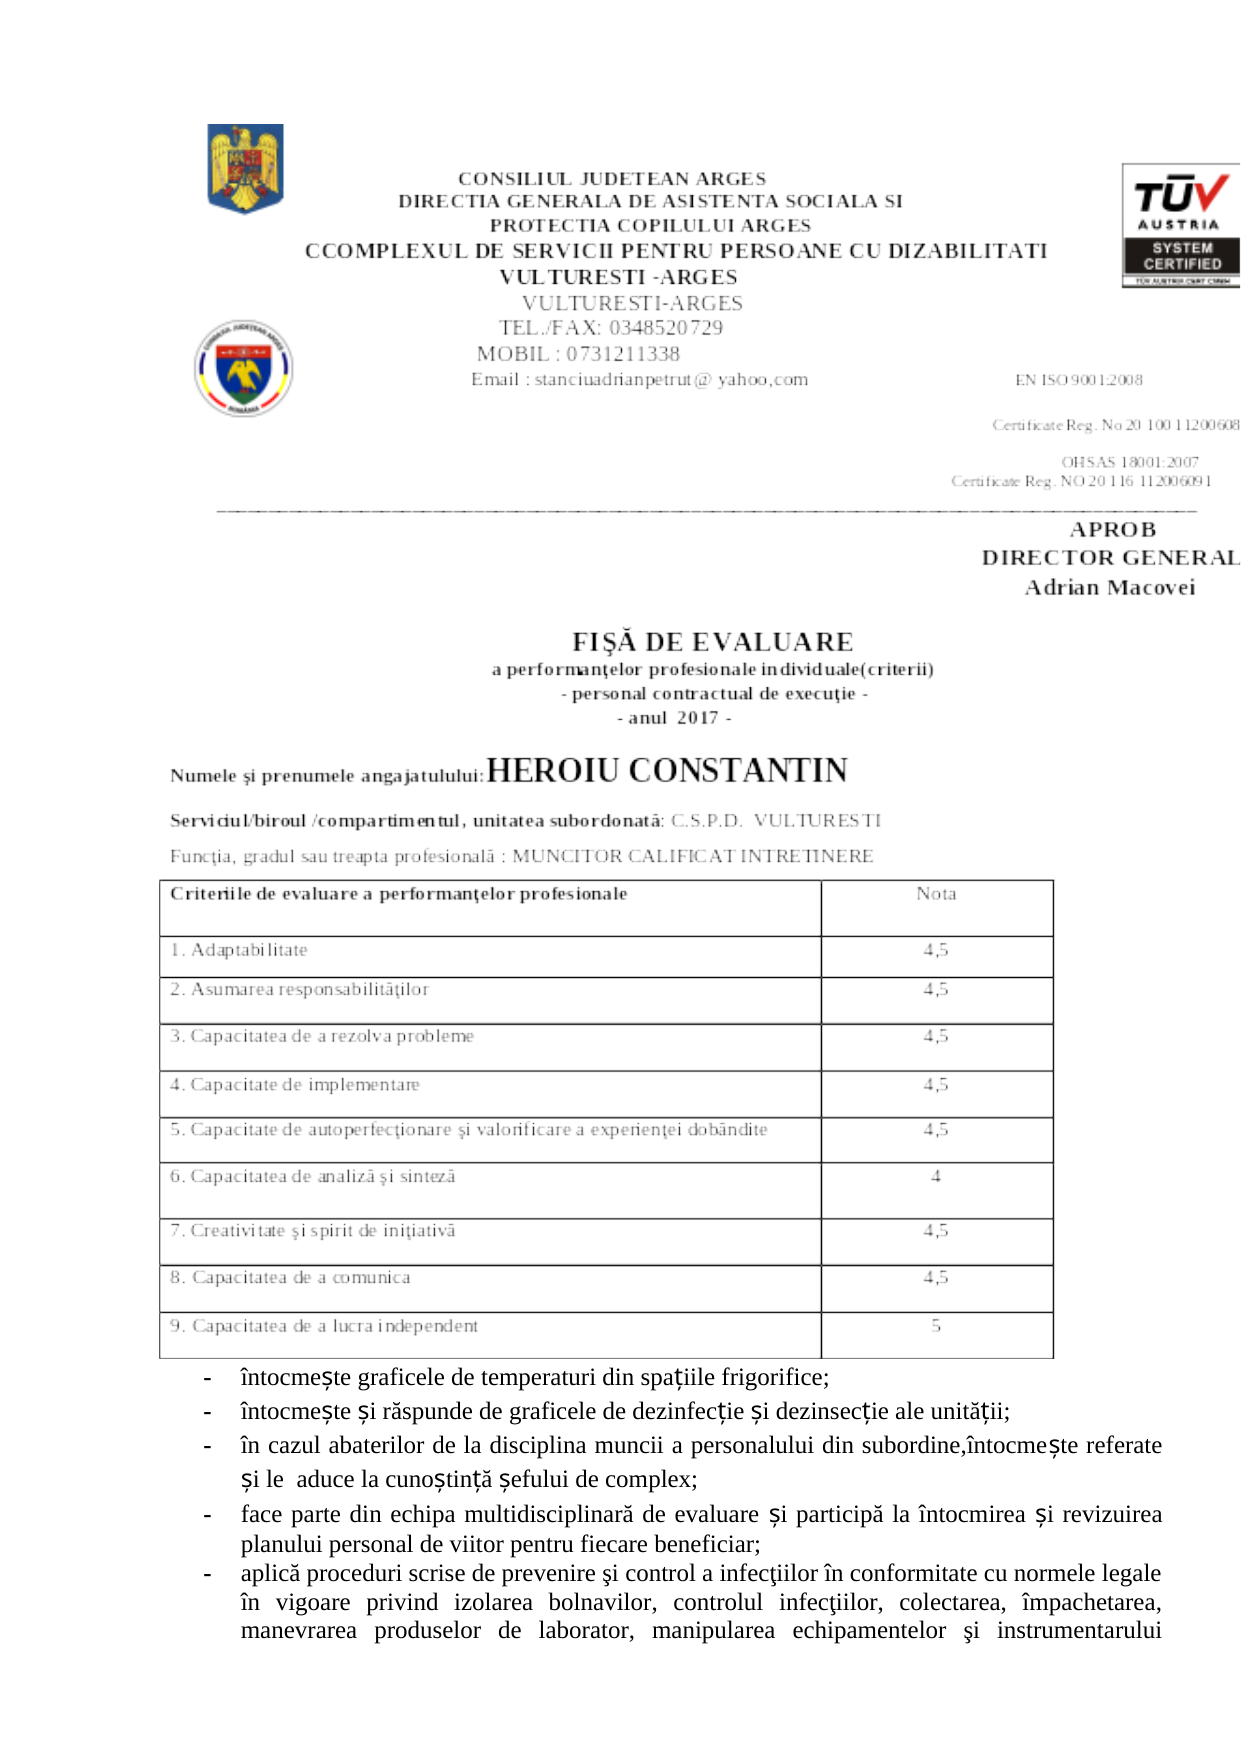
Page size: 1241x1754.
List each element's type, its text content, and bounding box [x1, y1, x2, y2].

list întocmește și răspunde de graficele de dezinfecție și dezinsecție ale unității; [203, 1393, 1162, 1427]
list întocmește graficele de temperaturi din spațiile frigorifice; [203, 1359, 1162, 1393]
list în cazul abaterilor de la disciplina muncii a personalului din subordine,întocmește referate și le aduce la cunoștință șefului de complex; [203, 1427, 1162, 1495]
list aplică proceduri scrise de prevenire şi control a infecţiilor în conformitate cu normele legale în vigoare privind izolarea bolnavilor, controlul infecţiilor, colectarea, împachetarea, manevrarea produselor de laborator, manipularea echipamentelor şi instrumentarului medical în cazul pacienţilor suspecţi de anumite boli contagioase sau cu risc ridicat, manevrarea şi depozitarea deşeurilor medicale [203, 1558, 1162, 1644]
list face parte din echipa multidisciplinară de evaluare și participă la întocmirea și revizuirea planului personal de viitor pentru fiecare beneficiar; [203, 1495, 1162, 1558]
